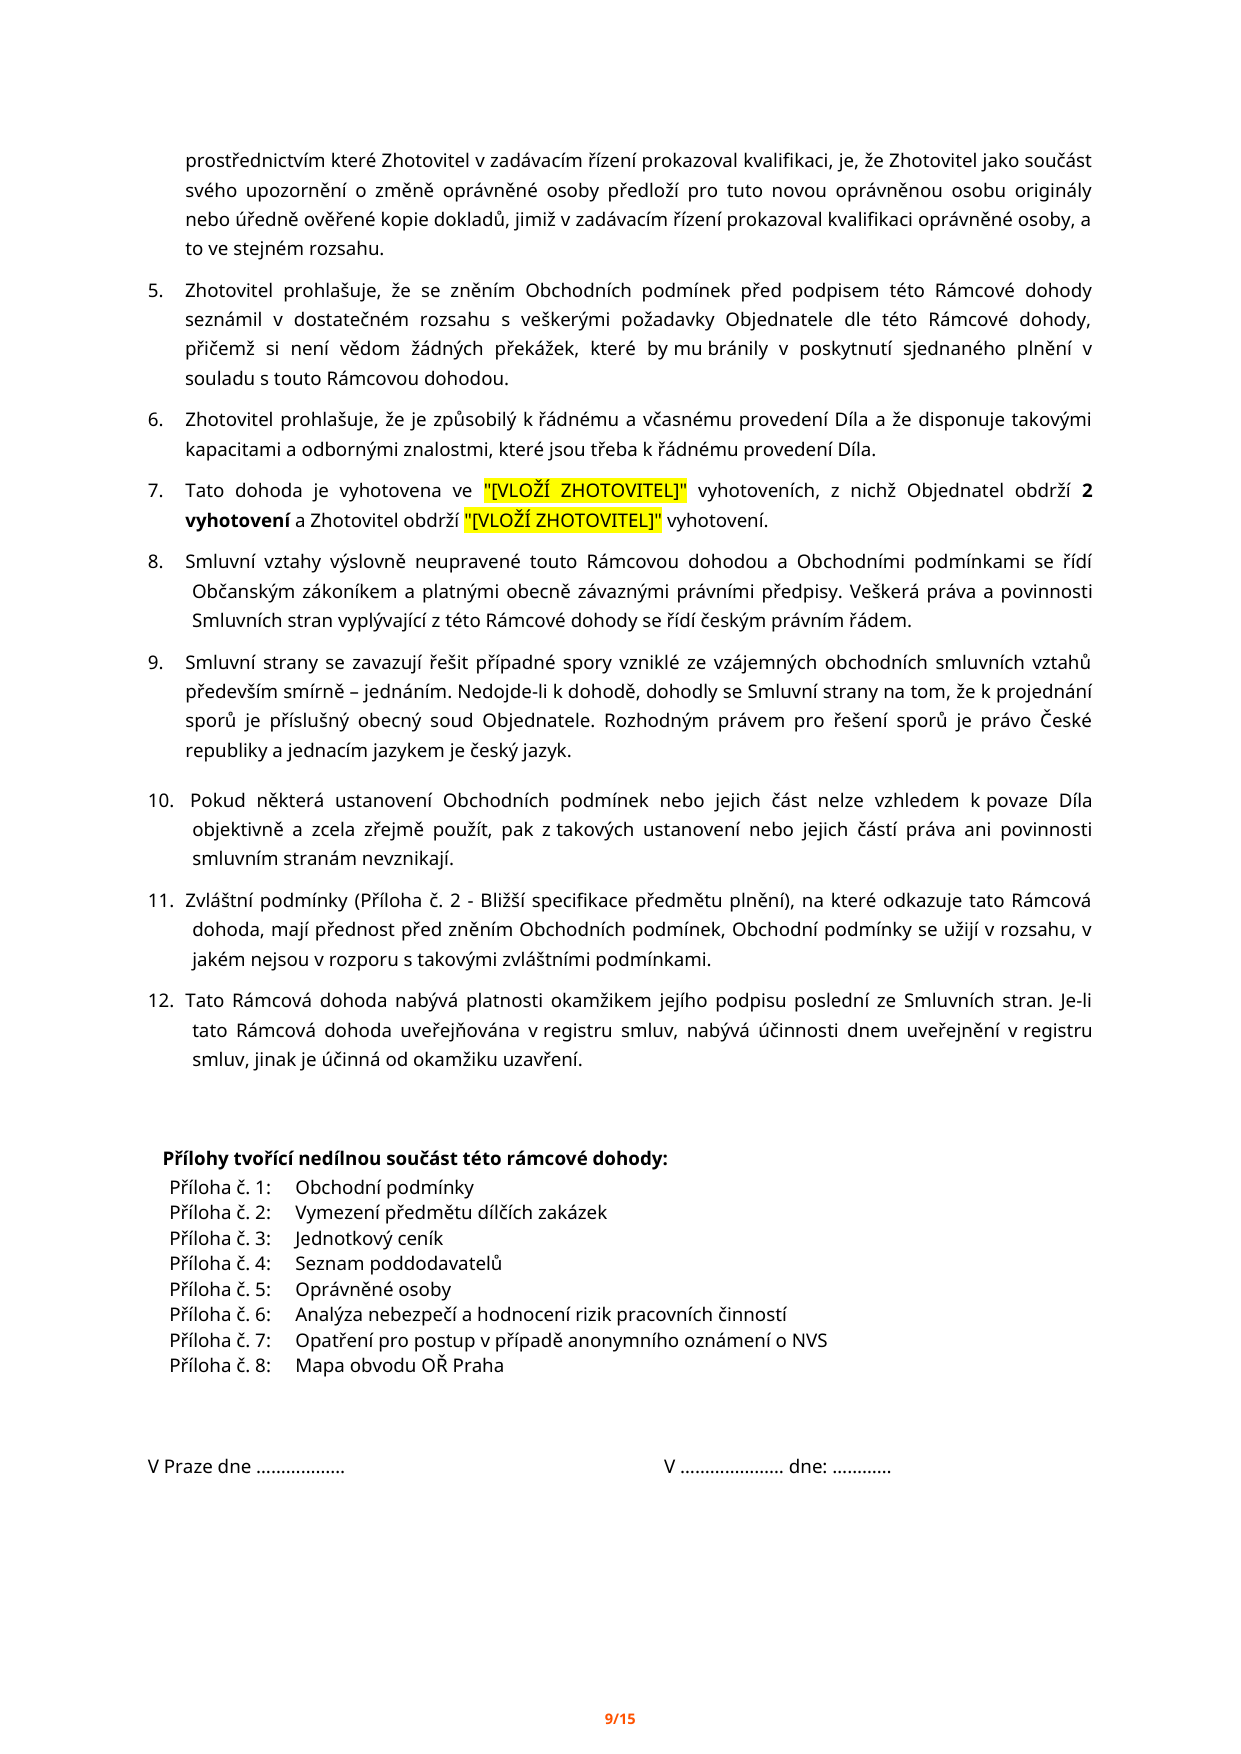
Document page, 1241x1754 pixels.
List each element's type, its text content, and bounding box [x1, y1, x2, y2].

list Zhotovitel prohlašuje, že se zněním Obchodních podmínek před podpisem této Rámcové dohody seznámil v dostatečném rozsahu s veškerými požadavky Objednatele dle této Rámcové dohody, přičemž si není vědom žádných překážek, které by mu bránily v poskytnutí sjednaného plnění v souladu s touto Rámcovou dohodou. [148, 277, 1093, 391]
list Vymezení předmětu dílčích zakázek [169, 1199, 1093, 1225]
list Pokud některá ustanovení Obchodních podmínek nebo jejich část nelze vzhledem k povaze Díla objektivně a zcela zřejmě použít, pak z takových ustanovení nebo jejich částí práva ani povinnosti smluvním stranám nevznikají. [148, 787, 1093, 871]
list Tato dohoda je vyhotovena ve "[VLOŽÍ ZHOTOVITEL]" vyhotoveních, z nichž Objednatel obdrží 2 vyhotovení a Zhotovitel obdrží "[VLOŽÍ ZHOTOVITEL]" vyhotovení. [148, 478, 1093, 533]
list Zvláštní podmínky (Příloha č. 2 - Bližší specifikace předmětu plnění), na které odkazuje tato Rámcová dohoda, mají přednost před zněním Obchodních podmínek, Obchodní podmínky se užijí v rozsahu, v jakém nejsou v rozporu s takovými zvláštními podmínkami. [148, 887, 1093, 971]
text Přílohy tvořící nedílnou součást této rámcové dohody: [148, 1145, 1095, 1170]
list Smluvní vztahy výslovně neupravené touto Rámcovou dohodou a Obchodními podmínkami se řídí Občanským zákoníkem a platnými obecně závaznými právními předpisy. Veškerá práva a povinnosti Smluvních stran vyplývající z této Rámcové dohody se řídí českým právním řádem. [148, 549, 1093, 633]
list Obchodní podmínky [169, 1174, 1093, 1199]
list Mapa obvodu OŘ Praha [169, 1353, 1095, 1378]
text V Praze dne ……………… V ………………… dne: ………… [148, 1453, 1093, 1478]
list Tato Rámcová dohoda nabývá platnosti okamžikem jejího podpisu poslední ze Smluvních stran. Je-li tato Rámcová dohoda uveřejňována v registru smluv, nabývá účinnosti dnem uveřejnění v registru smluv, jinak je účinná od okamžiku uzavření. [148, 988, 1093, 1072]
list Jednotkový ceník [169, 1225, 1093, 1251]
list Opatření pro postup v případě anonymního oznámení o NVS [169, 1327, 1093, 1353]
list Seznam poddodavatelů [169, 1251, 1093, 1276]
list Smluvní strany se zavazují řešit případné spory vzniklé ze vzájemných obchodních smluvních vztahů především smírně – jednáním. Nedojde-li k dohodě, dohodly se Smluvní strany na tom, že k projednání sporů je příslušný obecný soud Objednatele. Rozhodným právem pro řešení sporů je právo České republiky a jednacím jazykem je český jazyk. [148, 649, 1093, 762]
list Zhotovitel prohlašuje, že je způsobilý k řádnému a včasnému provedení Díla a že disponuje takovými kapacitami a odbornými znalostmi, které jsou třeba k řádnému provedení Díla. [148, 407, 1093, 462]
list Analýza nebezpečí a hodnocení rizik pracovních činností [169, 1302, 1093, 1327]
list Oprávněné osoby [169, 1276, 1093, 1302]
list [148, 148, 1093, 261]
